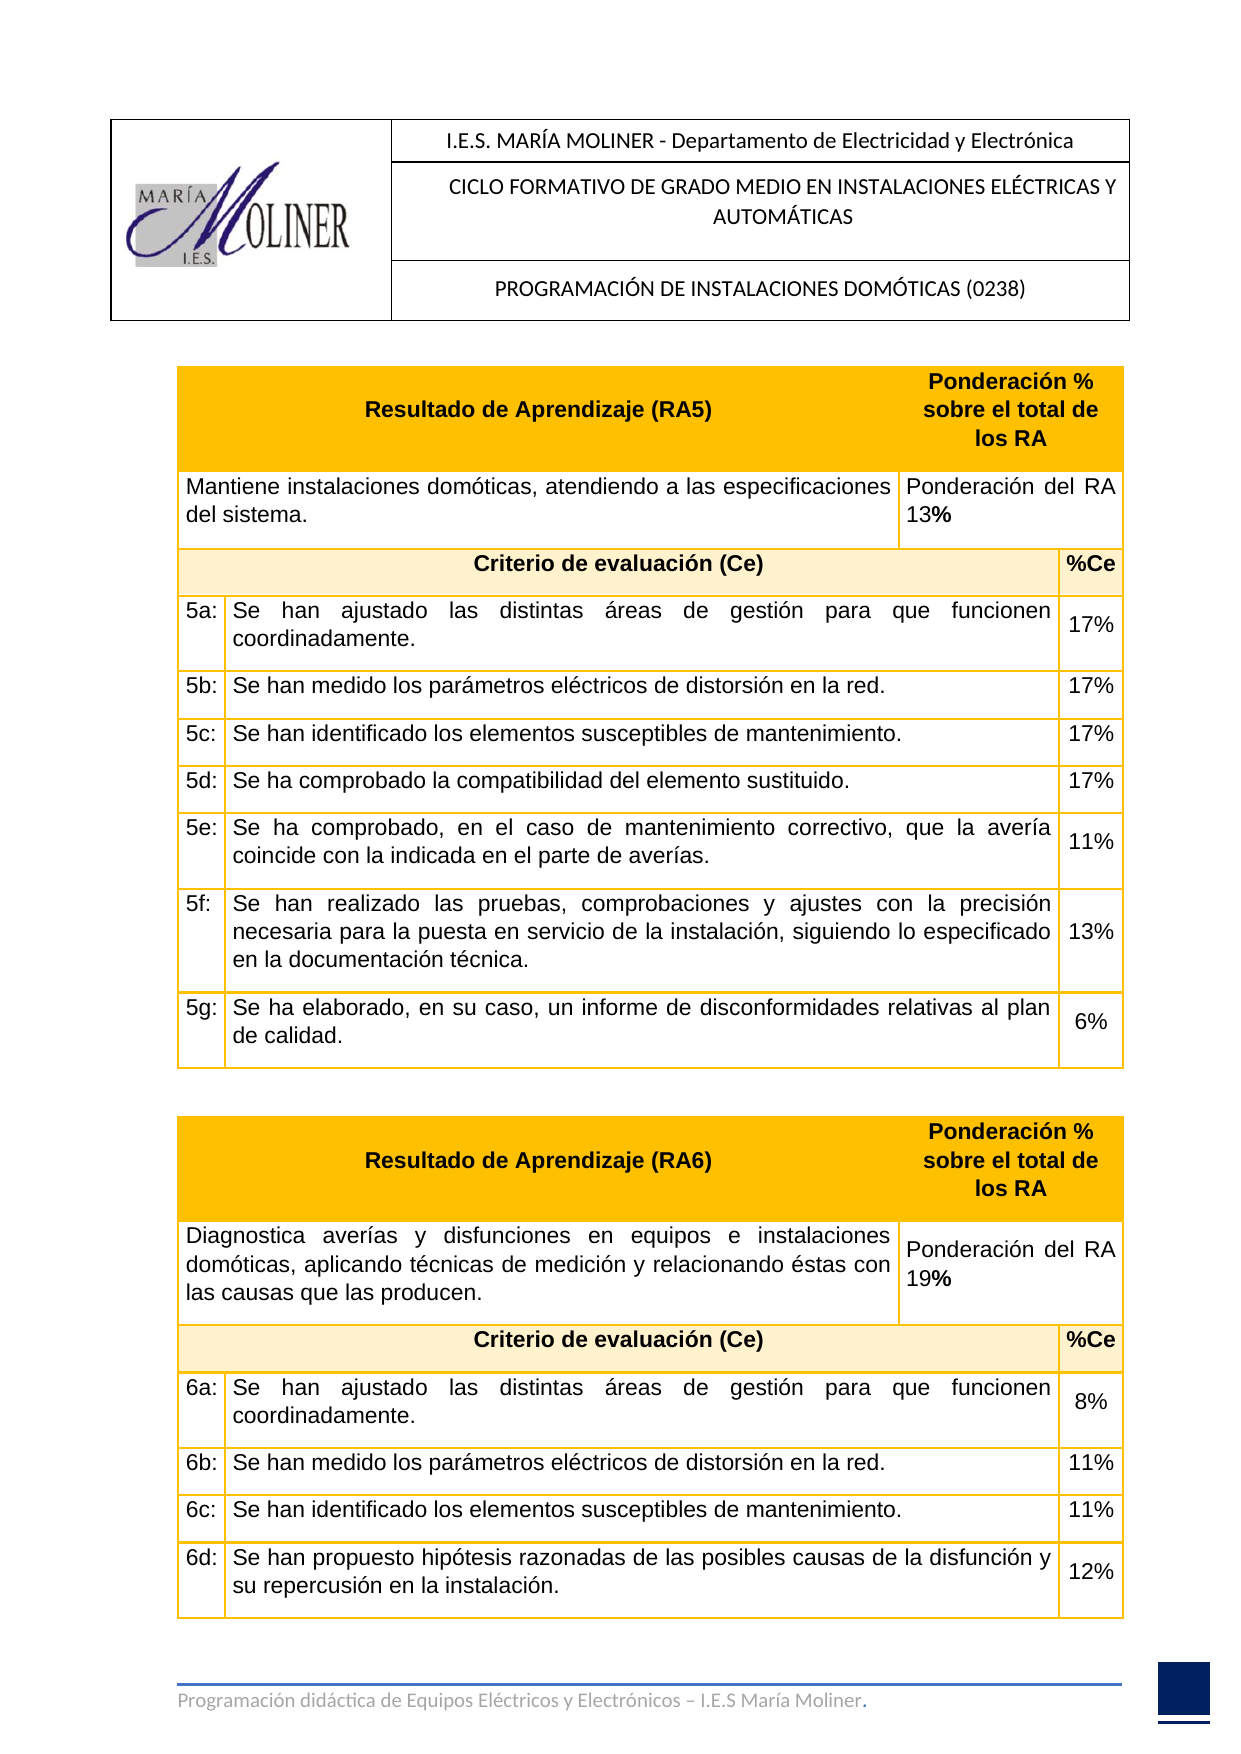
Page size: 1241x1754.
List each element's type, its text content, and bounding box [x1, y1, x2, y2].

table_cell Mantiene instalaciones domóticas, atendiendo a las especificaciones del sistema. [179, 472, 898, 547]
table_cell 11% [1060, 1449, 1122, 1494]
table_cell 17% [1060, 767, 1122, 812]
table_cell 8% [1060, 1374, 1122, 1447]
table_cell Criterio de evaluación (Ce) [179, 1326, 1058, 1371]
table_cell Se ha comprobado la compatibilidad del elemento sustituido. [226, 767, 1058, 812]
table_cell %Ce [1060, 550, 1122, 594]
table_cell 5b: [179, 672, 224, 717]
table_cell 13% [1060, 890, 1122, 991]
table_cell 5d: [179, 767, 224, 812]
table_cell Criterio de evaluación (Ce) [179, 550, 1058, 594]
table_header Resultado de Aprendizaje (RA5) [179, 368, 898, 470]
table_cell 5c: [179, 720, 224, 764]
table_cell Se ha comprobado, en el caso de mantenimiento correctivo, que la avería coincide con la indicada en el parte de averías. [226, 814, 1058, 887]
table_cell 17% [1060, 597, 1122, 670]
table_cell 11% [1060, 1496, 1122, 1541]
table_cell 6b: [179, 1449, 224, 1494]
table_cell Se han medido los parámetros eléctricos de distorsión en la red. [226, 672, 1058, 717]
table_cell 5a: [179, 597, 224, 670]
table_cell 17% [1060, 672, 1122, 717]
table_header Ponderación % sobre el total de los RA [900, 1118, 1122, 1220]
table_cell Diagnostica averías y disfunciones en equipos e instalaciones domóticas, aplicando técnicas de medición y relacionando éstas con las causas que las producen. [179, 1222, 898, 1324]
table_cell %Ce [1060, 1326, 1122, 1371]
table_cell Se han identificado los elementos susceptibles de mantenimiento. [226, 1496, 1058, 1541]
table_cell 11% [1060, 814, 1122, 887]
table_cell 6% [1060, 994, 1122, 1067]
table_cell 6c: [179, 1496, 224, 1541]
table_cell Se han realizado las pruebas, comprobaciones y ajustes con la precisión necesaria para la puesta en servicio de la instalación, siguiendo lo especificado en la documentación técnica. [226, 890, 1058, 991]
table_cell Ponderación del RA 19% [900, 1222, 1122, 1324]
table_cell 5f: [179, 890, 224, 991]
table_cell 5g: [179, 994, 224, 1067]
table_cell 12% [1060, 1544, 1122, 1617]
table_cell 5e: [179, 814, 224, 887]
table_cell Se han propuesto hipótesis razonadas de las posibles causas de la disfunción y su repercusión en la instalación. [226, 1544, 1058, 1617]
table_cell Se han ajustado las distintas áreas de gestión para que funcionen coordinadamente. [226, 597, 1058, 670]
table_header Resultado de Aprendizaje (RA6) [179, 1118, 898, 1220]
table_header Ponderación % sobre el total de los RA [900, 368, 1122, 470]
picture [121, 155, 353, 281]
table_cell 6a: [179, 1374, 224, 1447]
table_cell 17% [1060, 720, 1122, 764]
table_cell Se han identificado los elementos susceptibles de mantenimiento. [226, 720, 1058, 764]
table_cell 6d: [179, 1544, 224, 1617]
table_cell Se han ajustado las distintas áreas de gestión para que funcionen coordinadamente. [226, 1374, 1058, 1447]
table_cell Se han medido los parámetros eléctricos de distorsión en la red. [226, 1449, 1058, 1494]
table_cell Se ha elaborado, en su caso, un informe de disconformidades relativas al plan de calidad. [226, 994, 1058, 1067]
table_cell Ponderación del RA 13% [900, 472, 1122, 547]
